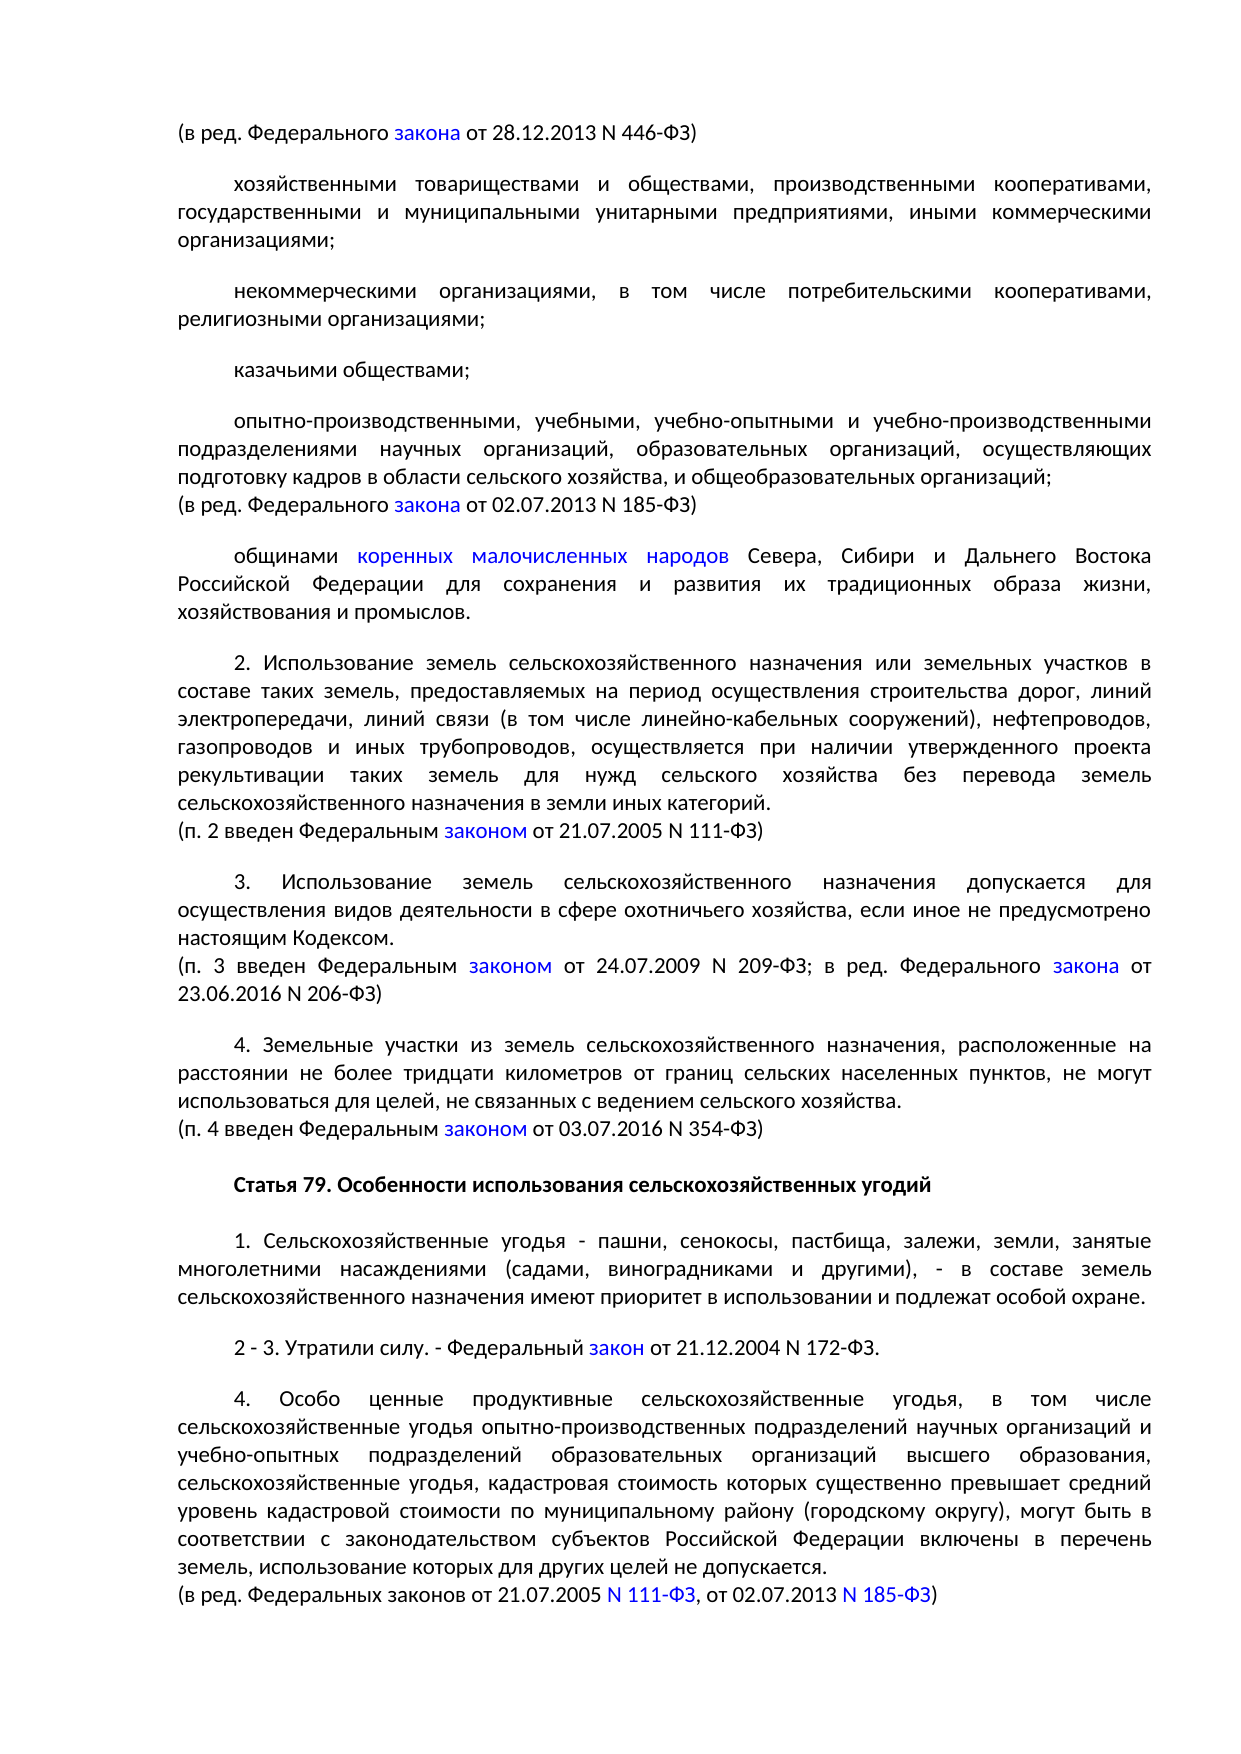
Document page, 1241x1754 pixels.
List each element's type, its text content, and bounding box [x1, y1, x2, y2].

text 3. Использование земель сельскохозяйственного назначения допускается для осуществления видов деятельности в сфере охотничьего хозяйства, если иное не предусмотрено настоящим Кодексом. [177, 867, 1152, 951]
text 2 - 3. Утратили силу. - Федеральный закон от 21.12.2004 N 172-ФЗ. [177, 1333, 1152, 1361]
text хозяйственными товариществами и обществами, производственными кооперативами, государственными и муниципальными унитарными предприятиями, иными коммерческими организациями; [177, 169, 1152, 253]
text 2. Использование земель сельскохозяйственного назначения или земельных участков в составе таких земель, предоставляемых на период осуществления строительства дорог, линий электропередачи, линий связи (в том числе линейно-кабельных сооружений), нефтепроводов, газопроводов и иных трубопроводов, осуществляется при наличии утвержденного проекта рекультивации таких земель для нужд сельского хозяйства без перевода земель сельскохозяйственного назначения в земли иных категорий. [177, 648, 1152, 816]
text 1. Сельскохозяйственные угодья - пашни, сенокосы, пастбища, залежи, земли, занятые многолетними насаждениями (садами, виноградниками и другими), - в составе земель сельскохозяйственного назначения имеют приоритет в использовании и подлежат особой охране. [177, 1226, 1152, 1310]
text 4. Земельные участки из земель сельскохозяйственного назначения, расположенные на расстоянии не более тридцати километров от границ сельских населенных пунктов, не могут использоваться для целей, не связанных с ведением сельского хозяйства. [177, 1030, 1152, 1114]
text (п. 4 введен Федеральным законом от 03.07.2016 N 354-ФЗ) [177, 1114, 1152, 1142]
text (в ред. Федеральных законов от 21.07.2005 N 111-ФЗ, от 02.07.2013 N 185-ФЗ) [177, 1580, 1152, 1608]
text 4. Особо ценные продуктивные сельскохозяйственные угодья, в том числе сельскохозяйственные угодья опытно-производственных подразделений научных организаций и учебно-опытных подразделений образовательных организаций высшего образования, сельскохозяйственные угодья, кадастровая стоимость которых существенно превышает средний уровень кадастровой стоимости по муниципальному району (городскому округу), могут быть в соответствии с законодательством субъектов Российской Федерации включены в перечень земель, использование которых для других целей не допускается. [177, 1384, 1152, 1580]
text (в ред. Федерального закона от 28.12.2013 N 446-ФЗ) [177, 118, 1152, 146]
text общинами коренных малочисленных народов Севера, Сибири и Дальнего Востока Российской Федерации для сохранения и развития их традиционных образа жизни, хозяйствования и промыслов. [177, 541, 1152, 625]
text (п. 2 введен Федеральным законом от 21.07.2005 N 111-ФЗ) [177, 816, 1152, 844]
text опытно-производственными, учебными, учебно-опытными и учебно-производственными подразделениями научных организаций, образовательных организаций, осуществляющих подготовку кадров в области сельского хозяйства, и общеобразовательных организаций; [177, 406, 1152, 490]
text (п. 3 введен Федеральным законом от 24.07.2009 N 209-ФЗ; в ред. Федерального закона от 23.06.2016 N 206-ФЗ) [177, 951, 1152, 1007]
text казачьими обществами; [177, 355, 1152, 383]
text некоммерческими организациями, в том числе потребительскими кооперативами, религиозными организациями; [177, 276, 1152, 332]
text (в ред. Федерального закона от 02.07.2013 N 185-ФЗ) [177, 490, 1152, 518]
title Статья 79. Особенности использования сельскохозяйственных угодий [177, 1170, 1152, 1198]
